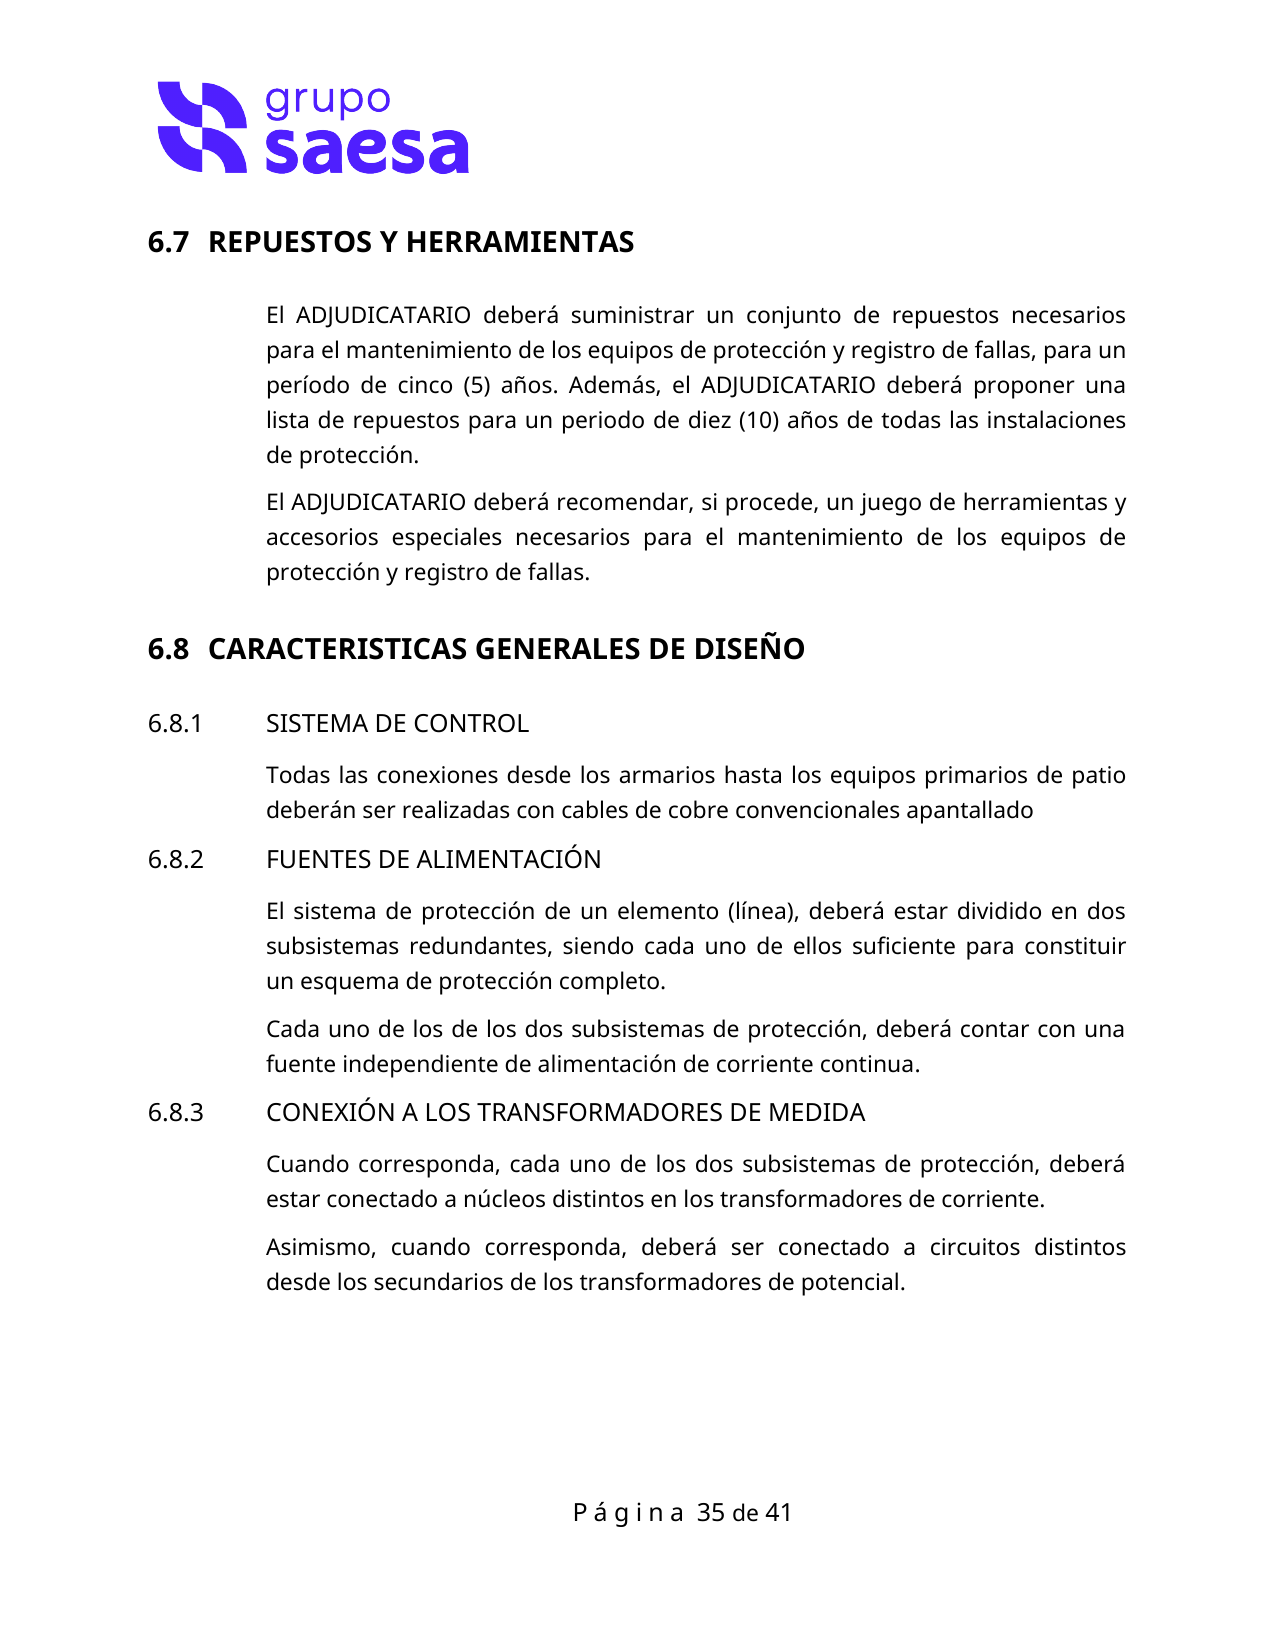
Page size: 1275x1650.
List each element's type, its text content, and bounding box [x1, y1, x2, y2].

text Asimismo, cuando corresponda, deberá ser conectado a circuitos distintos desde los secundarios de los transformadores de potencial. [266, 1231, 1127, 1297]
subtitle FUENTES DE ALIMENTACIÓN [148, 842, 1127, 876]
picture [147, 73, 478, 177]
subtitle CONEXIÓN A LOS TRANSFORMADORES DE MEDIDA [148, 1095, 1127, 1129]
text Cuando corresponda, cada uno de los dos subsistemas de protección, deberá estar conectado a núcleos distintos en los transformadores de corriente. [266, 1148, 1127, 1214]
subtitle CARACTERISTICAS GENERALES DE DISEÑO [148, 629, 1127, 668]
text Todas las conexiones desde los armarios hasta los equipos primarios de patio deberán ser realizadas con cables de cobre convencionales apantallado [266, 759, 1127, 825]
text El ADJUDICATARIO deberá suministrar un conjunto de repuestos necesarios para el mantenimiento de los equipos de protección y registro de fallas, para un período de cinco (5) años. Además, el ADJUDICATARIO deberá proponer una lista de repuestos para un periodo de diez (10) años de todas las instalaciones de protección. [266, 299, 1127, 470]
subtitle SISTEMA DE CONTROL [148, 706, 1127, 740]
text El sistema de protección de un elemento (línea), deberá estar dividido en dos subsistemas redundantes, siendo cada uno de ellos suficiente para constituir un esquema de protección completo. [266, 895, 1127, 996]
text El ADJUDICATARIO deberá recomendar, si procede, un juego de herramientas y accesorios especiales necesarios para el mantenimiento de los equipos de protección y registro de fallas. [266, 486, 1127, 587]
subtitle REPUESTOS Y HERRAMIENTAS [148, 221, 1127, 261]
text Cada uno de los de los dos subsistemas de protección, deberá contar con una fuente independiente de alimentación de corriente continua. [266, 1012, 1127, 1079]
